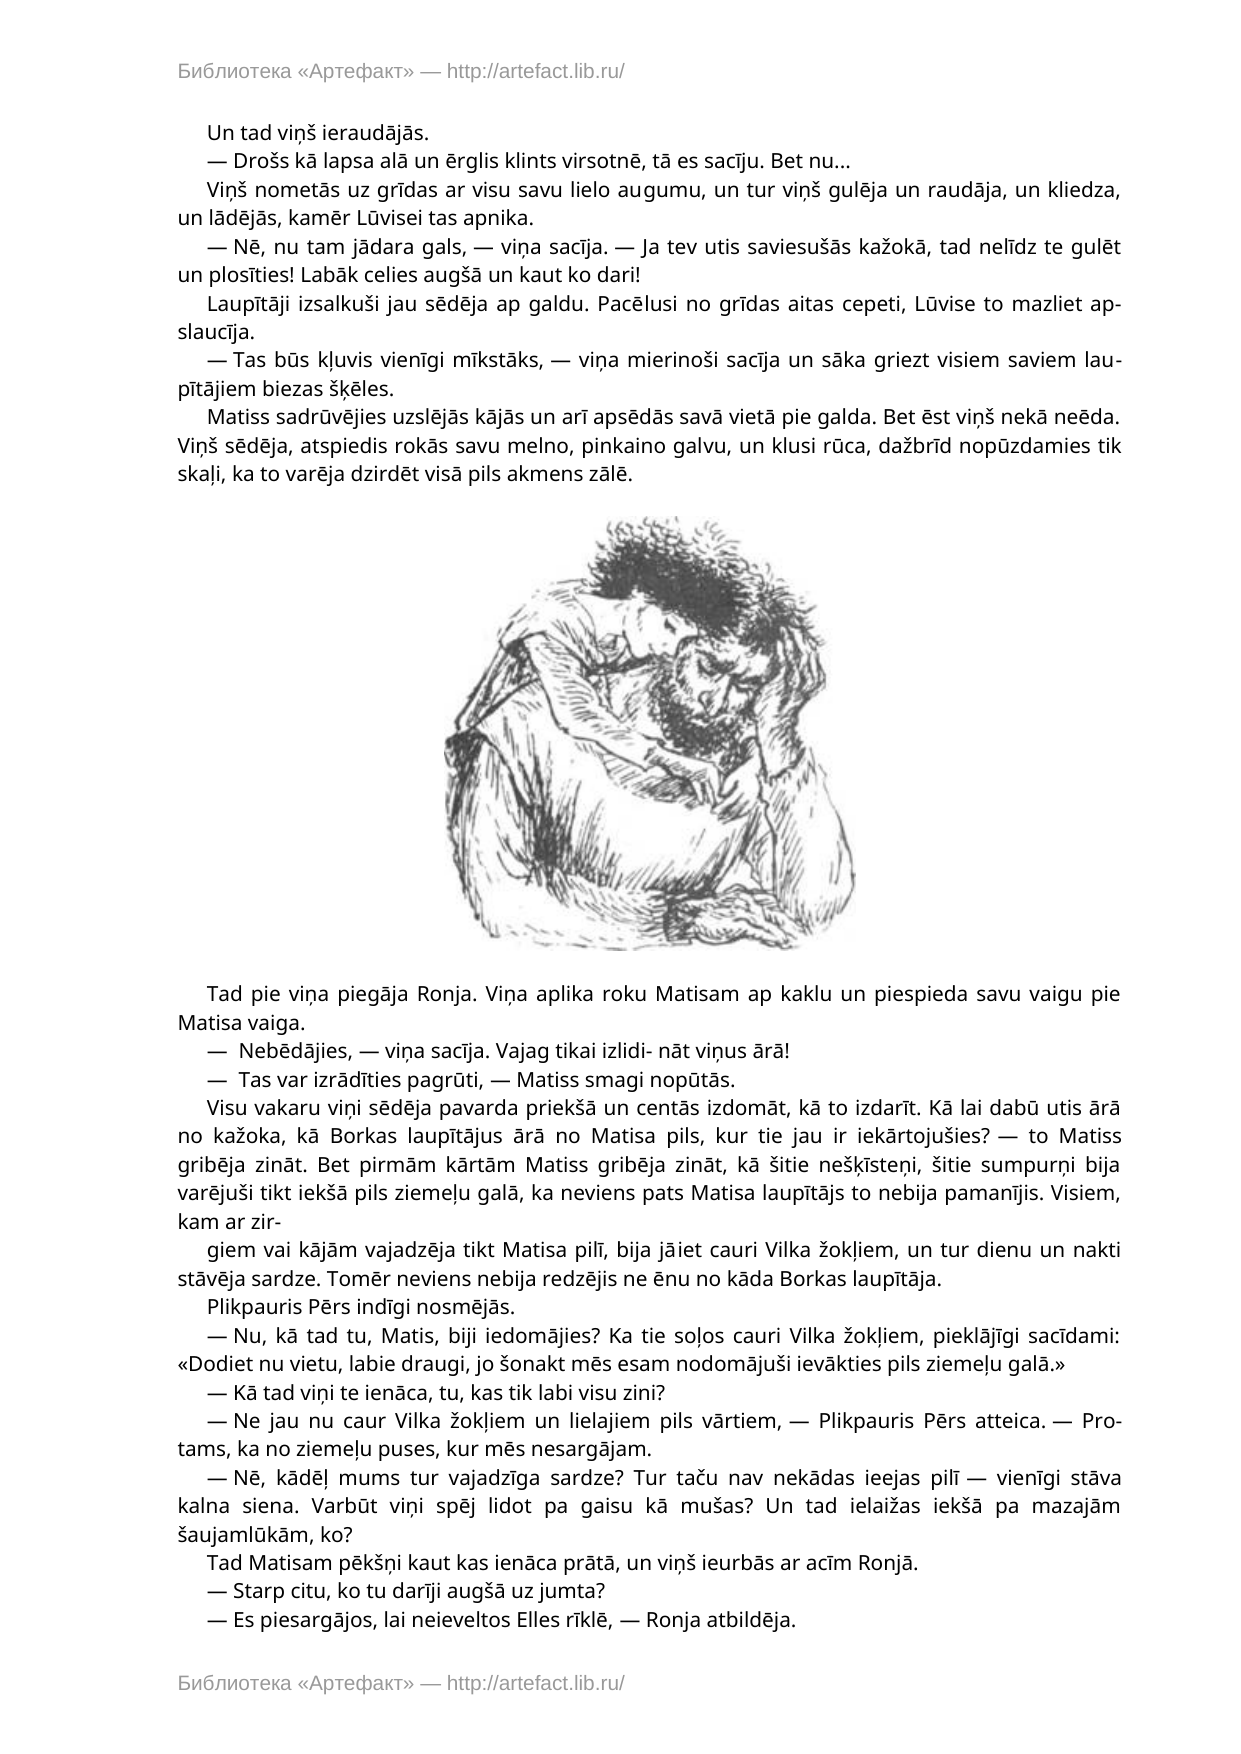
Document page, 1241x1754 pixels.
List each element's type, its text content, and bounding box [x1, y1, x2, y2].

text — Nē, kādēļ mums tur vajadzīga sardze? Tur taču nav nekādas ieejas pilī — vienīgi stāva kalna siena. Varbūt viņi spēj lidot pa gaisu kā mušas? Un tad ielaižas iekšā pa mazajām šaujamlūkām, ko? [177, 1463, 1122, 1548]
text — Nē, nu tam jādara gals, — viņa sacīja. — Ja tev utis saviesušās kažokā, tad nelīdz te gulēt un plosīties! Labāk celies augšā un kaut ko dari! [177, 232, 1122, 289]
text Viņš nometās uz grīdas ar visu savu lielo augumu, un tur viņš gulēja un raudāja, un kliedza, un lādējās, kamēr Lūvisei tas apnika. [177, 175, 1122, 232]
text Plikpauris Pērs indīgi nosmējās. [177, 1292, 1122, 1321]
text Un tad viņš ieraudājās. [177, 118, 1122, 147]
text Tad Matisam pēkšņi kaut kas ienāca prātā, un viņš ieurbās ar acīm Ronjā. [177, 1548, 1122, 1577]
text — Tas var izrādīties pagrūti, — Matiss smagi nopūtās. [177, 1065, 1122, 1093]
picture [444, 516, 856, 951]
text — Es piesargājos, lai neieveltos Elles rīklē, — Ronja atbildēja. [177, 1605, 1122, 1633]
text — Kā tad viņi te ienāca, tu, kas tik labi visu zini? [177, 1378, 1122, 1406]
text giem vai kājām vajadzēja tikt Matisa pilī, bija jāiet cauri Vilka žokļiem, un tur dienu un nakti stāvēja sardze. Tomēr neviens nebija redzējis ne ēnu no kāda Borkas laupītāja. [177, 1235, 1122, 1292]
text — Ne jau nu caur Vilka žokļiem un lielajiem pils vārtiem, — Plikpauris Pērs atteica. — Protams, ka no ziemeļu puses, kur mēs nesargājam. [177, 1406, 1122, 1463]
text — Nu, kā tad tu, Matis, biji iedomājies? Ka tie soļos cauri Vilka žokļiem, pieklājīgi sacīdami: «Dodiet nu vietu, labie draugi, jo šonakt mēs esam nodomājuši ievākties pils ziemeļu galā.» [177, 1321, 1122, 1378]
text Laupītāji izsalkuši jau sēdēja ap galdu. Pacēlusi no grīdas aitas cepeti, Lūvise to mazliet ap- slaucīja. [177, 289, 1122, 346]
text Tad pie viņa piegāja Ronja. Viņa aplika roku Matisam ap kaklu un piespieda savu vaigu pie Matisa vaiga. [177, 979, 1122, 1036]
text — Starp citu, ko tu darīji augšā uz jumta? [177, 1577, 1122, 1605]
text — Nebēdājies, — viņa sacīja. Vajag tikai izlidi- nāt viņus ārā! [177, 1036, 1122, 1065]
text Visu vakaru viņi sēdēja pavarda priekšā un centās izdomāt, kā to izdarīt. Kā lai dabū utis ārā no kažoka, kā Borkas laupītājus ārā no Matisa pils, kur tie jau ir iekārtojušies? — to Matiss gribēja zināt. Bet pirmām kārtām Matiss gribēja zināt, kā šitie nešķīsteņi, šitie sumpurņi bija varējuši tikt iekšā pils ziemeļu galā, ka neviens pats Matisa laupītājs to nebija pamanījis. Visiem, kam ar zir- [177, 1093, 1122, 1235]
text Matiss sadrūvējies uzslējās kājās un arī apsēdās savā vietā pie galda. Bet ēst viņš nekā neēda. Viņš sēdēja, atspiedis rokās savu melno, pinkaino galvu, un klusi rūca, dažbrīd nopūzdamies tik skaļi, ka to varēja dzirdēt visā pils akmens zālē. [177, 402, 1122, 488]
text — Drošs kā lapsa alā un ērglis klints virsotnē, tā es sacīju. Bet nu... [177, 147, 1122, 175]
text — Tas būs kļuvis vienīgi mīkstāks, — viņa mierinoši sacīja un sāka griezt visiem saviem laupītājiem biezas šķēles. [177, 346, 1122, 402]
